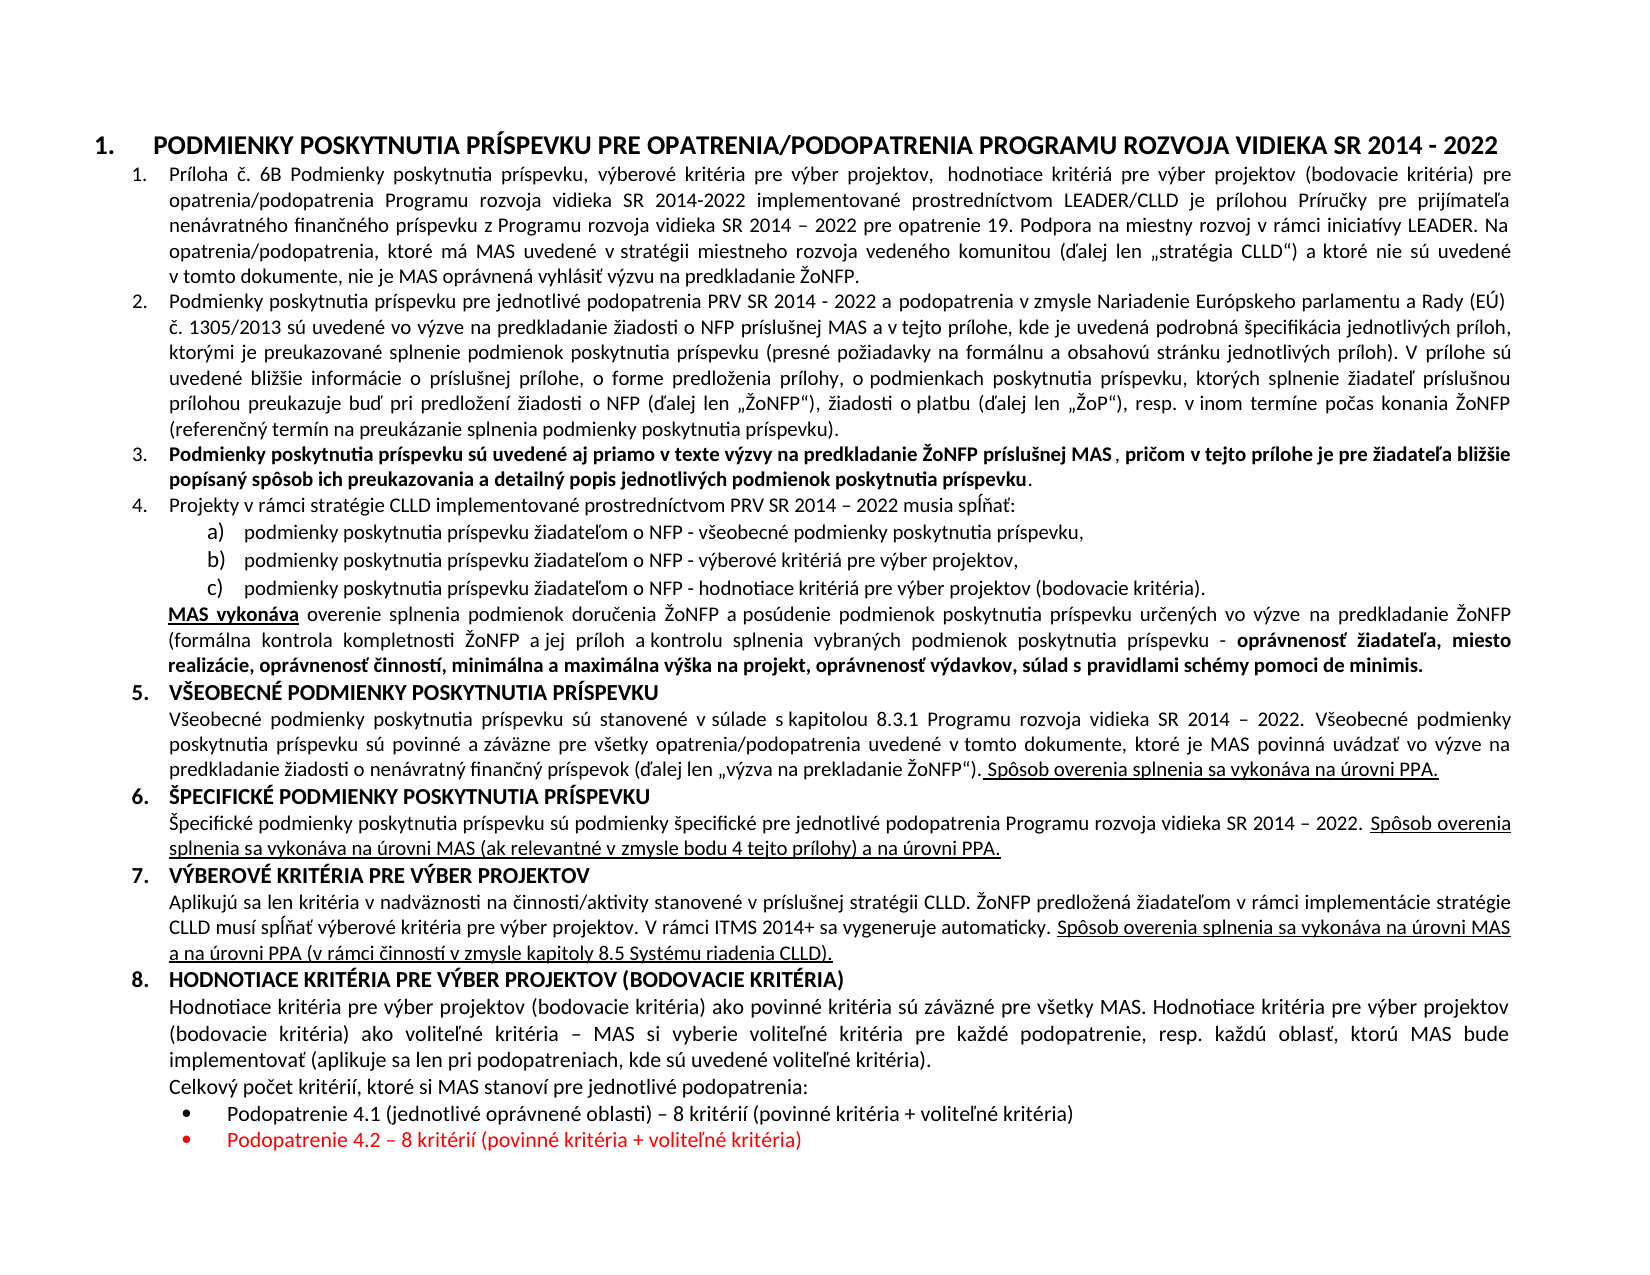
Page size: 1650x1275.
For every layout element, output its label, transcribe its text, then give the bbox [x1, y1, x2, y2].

list Príloha č. 6B Podmienky poskytnutia príspevku, výberové kritéria pre výber projektov, hodnotiace kritériá pre výber projektov (bodovacie kritéria) pre opatrenia/podopatrenia Programu rozvoja vidieka SR 2014-2022 implementované prostredníctvom LEADER/CLLD je prílohou Príručky pre prijímateľa nenávratného finančného príspevku z Programu rozvoja vidieka SR 2014 – 2022 pre opatrenie 19. Podpora na miestny rozvoj v rámci iniciatívy LEADER. Na opatrenia/podopatrenia, ktoré má MAS uvedené v stratégii miestneho rozvoja vedeného komunitou (ďalej len „stratégia CLLD“) a ktoré nie sú uvedené v tomto dokumente, nie je MAS oprávnená vyhlásiť výzvu na predkladanie ŽoNFP. [131, 162, 1511, 289]
list Špecifické podmienky poskytnutia príspevku sú podmienky špecifické pre jednotlivé podopatrenia Programu rozvoja vidieka SR 2014 – 2022. Spôsob overenia splnenia sa vykonáva na úrovni MAS (ak relevantné v zmysle bodu 4 tejto prílohy) a na úrovni PPA. [169, 810, 1511, 861]
subtitle podmienky poskytnutia príspevku pre opatrenia/podopatrenia programu rozvoja vidieka sr 2014 - 2022 [94, 129, 1556, 162]
list Aplikujú sa len kritéria v nadväznosti na činnosti/aktivity stanovené v príslušnej stratégii CLLD. ŽoNFP predložená žiadateľom v rámci implementácie stratégie CLLD musí spĺňať výberové kritéria pre výber projektov. V rámci ITMS 2014+ sa vygeneruje automaticky. Spôsob overenia splnenia sa vykonáva na úrovni MAS a na úrovni PPA (v rámci činností v zmysle kapitoly 8.5 Systému riadenia CLLD). [169, 889, 1511, 965]
list Podmienky poskytnutia príspevku pre jednotlivé podopatrenia PRV SR 2014 - 2022 a podopatrenia v zmysle Nariadenie Európskeho parlamentu a Rady (EÚ) č. 1305/2013 sú uvedené vo výzve na predkladanie žiadosti o NFP príslušnej MAS a v tejto prílohe, kde je uvedená podrobná špecifikácia jednotlivých príloh, ktorými je preukazované splnenie podmienok poskytnutia príspevku (presné požiadavky na formálnu a obsahovú stránku jednotlivých príloh). V prílohe sú uvedené bližšie informácie o príslušnej prílohe, o forme predloženia prílohy, o podmienkach poskytnutia príspevku, ktorých splnenie žiadateľ príslušnou prílohou preukazuje buď pri predložení žiadosti o NFP (ďalej len „ŽoNFP“), žiadosti o platbu (ďalej len „ŽoP“), resp. v inom termíne počas konania ŽoNFP (referenčný termín na preukázanie splnenia podmienky poskytnutia príspevku). [132, 289, 1511, 441]
list ŠPECIFICKÉ PODMIENKY POSKYTNUTIA PRÍSPEVKU [131, 782, 1511, 810]
list podmienky poskytnutia príspevku žiadateľom o NFP - hodnotiace kritériá pre výber projektov (bodovacie kritéria). [207, 573, 1511, 602]
text MAS vykonáva overenie splnenia podmienok doručenia ŽoNFP a posúdenie podmienok poskytnutia príspevku určených vo výzve na predkladanie ŽoNFP (formálna kontrola kompletnosti ŽoNFP a jej príloh a kontrolu splnenia vybraných podmienok poskytnutia príspevku - oprávnenosť žiadateľa, miesto realizácie, oprávnenosť činností, minimálna a maximálna výška na projekt, oprávnenosť výdavkov, súlad s pravidlami schémy pomoci de minimis. [168, 602, 1511, 678]
list podmienky poskytnutia príspevku žiadateľom o NFP - výberové kritériá pre výber projektov, [207, 546, 1511, 573]
list Všeobecné podmienky poskytnutia príspevku sú stanovené v súlade s kapitolou 8.3.1 Programu rozvoja vidieka SR 2014 – 2022. Všeobecné podmienky poskytnutia príspevku sú povinné a záväzne pre všetky opatrenia/podopatrenia uvedené v tomto dokumente, ktoré je MAS povinná uvádzať vo výzve na predkladanie žiadosti o nenávratný finančný príspevok (ďalej len „výzva na prekladanie ŽoNFP“). Spôsob overenia splnenia sa vykonáva na úrovni PPA. [169, 706, 1511, 782]
list Podopatrenie 4.2 – 8 kritérií (povinné kritéria + voliteľné kritéria) [183, 1127, 1556, 1153]
list VŠEOBECNÉ PODMIENKY POSKYTNUTIA PRÍSPEVKU [131, 678, 1511, 706]
list Hodnotiace kritéria pre výber projektov (bodovacie kritéria) ako povinné kritéria sú záväzné pre všetky MAS. Hodnotiace kritéria pre výber projektov (bodovacie kritéria) ako voliteľné kritéria – MAS si vyberie voliteľné kritéria pre každé podopatrenie, resp. každú oblasť, ktorú MAS bude implementovať (aplikuje sa len pri podopatreniach, kde sú uvedené voliteľné kritéria). [169, 993, 1511, 1073]
list podmienky poskytnutia príspevku žiadateľom o NFP - všeobecné podmienky poskytnutia príspevku, [207, 517, 1511, 546]
list VÝBEROVÉ KRITÉRIA PRE VÝBER PROJEKTOV [131, 861, 1511, 889]
list Podmienky poskytnutia príspevku sú uvedené aj priamo v texte výzvy na predkladanie ŽoNFP príslušnej MAS, pričom v tejto prílohe je pre žiadateľa bližšie popísaný spôsob ich preukazovania a detailný popis jednotlivých podmienok poskytnutia príspevku. [132, 441, 1511, 492]
list Celkový počet kritérií, ktoré si MAS stanoví pre jednotlivé podopatrenia: [169, 1073, 1511, 1100]
list Podopatrenie 4.1 (jednotlivé oprávnené oblasti) – 8 kritérií (povinné kritéria + voliteľné kritéria) [183, 1100, 1556, 1127]
list HODNOTIACE KRITÉRIA PRE VÝBER PROJEKTOV (bodovacie kritéria) [131, 965, 1511, 993]
list Projekty v rámci stratégie CLLD implementované prostredníctvom PRV SR 2014 – 2022 musia spĺňať: [132, 492, 1511, 517]
